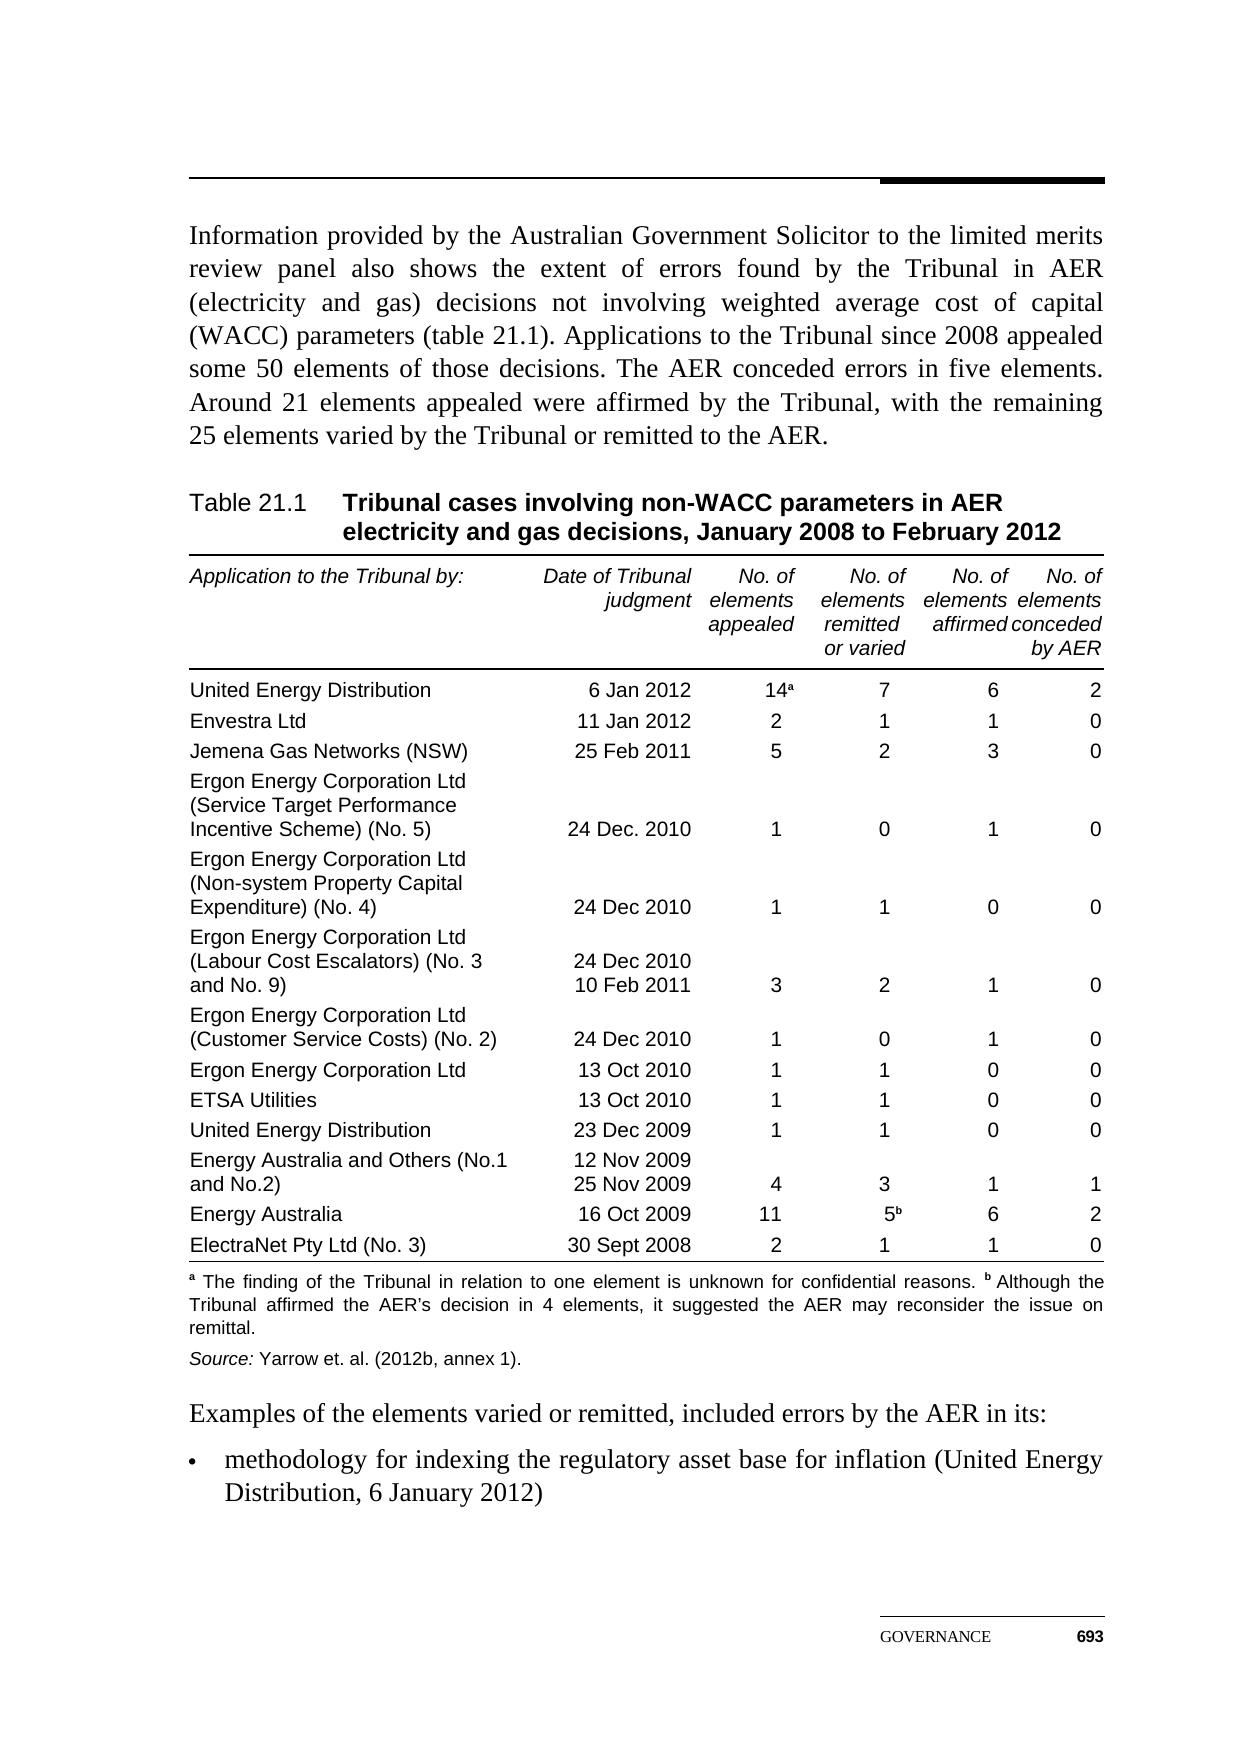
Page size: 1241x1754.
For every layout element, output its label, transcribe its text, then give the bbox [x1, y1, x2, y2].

table_cell 6 [908, 670, 1010, 706]
table_cell 13 Oct 2010 [529, 1086, 703, 1116]
table_cell 0 [805, 1001, 908, 1055]
table_cell 1 [805, 1086, 908, 1116]
table_cell 1 [1010, 1146, 1104, 1200]
table_cell 0 [908, 1116, 1010, 1146]
table_cell 2 [703, 1230, 805, 1261]
table_cell 1 [805, 1230, 908, 1261]
table_cell 0 [908, 1055, 1010, 1086]
table_header Application to the Tribunal by: [189, 556, 528, 668]
table_cell 2 [1010, 670, 1104, 706]
table_cell Ergon Energy Corporation Ltd (Service Target Performance Incentive Scheme) (No. 5) [189, 767, 528, 845]
table_cell 0 [1010, 1001, 1104, 1055]
table_cell 4 [703, 1146, 805, 1200]
table_cell 1 [805, 1055, 908, 1086]
table_cell United Energy Distribution [189, 670, 528, 706]
table_cell 7 [805, 670, 908, 706]
table_cell 5b [805, 1200, 908, 1230]
table_cell Energy Australia and Others (No.1 and No.2) [189, 1146, 528, 1200]
table_cell 1 [908, 923, 1010, 1001]
table_cell ETSA Utilities [189, 1086, 528, 1116]
table_cell 13 Oct 2010 [529, 1055, 703, 1086]
table_cell 1 [908, 767, 1010, 845]
table_cell 1 [805, 1116, 908, 1146]
table_cell ElectraNet Pty Ltd (No. 3) [189, 1230, 528, 1261]
table_cell Envestra Ltd [189, 706, 528, 737]
table_cell 0 [805, 767, 908, 845]
table_cell 23 Dec 2009 [529, 1116, 703, 1146]
table_cell 0 [1010, 1116, 1104, 1146]
table_cell 0 [1010, 923, 1104, 1001]
table_cell 1 [908, 706, 1010, 737]
table_cell 24 Dec 2010 [529, 1001, 703, 1055]
table_cell 0 [1010, 1055, 1104, 1086]
table_cell 30 Sept 2008 [529, 1230, 703, 1261]
table_cell Ergon Energy Corporation Ltd [189, 1055, 528, 1086]
table_cell 24 Dec. 2010 [529, 767, 703, 845]
table_cell 25 Feb 2011 [529, 737, 703, 767]
table_cell 1 [703, 767, 805, 845]
table_cell 6 [908, 1200, 1010, 1230]
table_cell 1 [703, 845, 805, 923]
text Examples of the elements varied or remitted, included errors by the AER in its: [189, 1395, 1104, 1428]
table_cell 6 Jan 2012 [529, 670, 703, 706]
text a The finding of the Tribunal in relation to one element is unknown for confidential reasons. b Although the Tribunal affirmed the AER’s decision in 4 elements, it suggested the AER may reconsider the issue on remittal. [189, 1270, 1104, 1339]
table_cell 1 [908, 1230, 1010, 1261]
table_cell Ergon Energy Corporation Ltd (Labour Cost Escalators) (No. 3 and No. 9) [189, 923, 528, 1001]
table_cell 0 [1010, 845, 1104, 923]
table_cell 24 Dec 2010 10 Feb 2011 [529, 923, 703, 1001]
table_header No. of elements appealed [703, 556, 805, 668]
table_header No. of elements conceded by AER [1010, 556, 1104, 668]
table_cell 0 [908, 845, 1010, 923]
table_cell 14a [703, 670, 805, 706]
table_cell 0 [908, 1086, 1010, 1116]
table_cell 0 [1010, 737, 1104, 767]
table_cell 1 [908, 1146, 1010, 1200]
table_cell United Energy Distribution [189, 1116, 528, 1146]
table_cell 1 [805, 706, 908, 737]
table_cell 0 [1010, 1230, 1104, 1261]
table_cell 24 Dec 2010 [529, 845, 703, 923]
table_cell Energy Australia [189, 1200, 528, 1230]
table_cell 5 [703, 737, 805, 767]
table_cell 11 [703, 1200, 805, 1230]
table_cell 1 [703, 1116, 805, 1146]
table_cell 3 [908, 737, 1010, 767]
title Table 21.1 Tribunal cases involving non-WACC parameters in AER electricity and gas decisions, January 2008 to February 2012 [189, 488, 1104, 546]
text Information provided by the Australian Government Solicitor to the limited merits review panel also shows the extent of errors found by the Tribunal in AER (electricity and gas) decisions not involving weighted average cost of capital (WACC) parameters (table 21.1). Applications to the Tribunal since 2008 appealed some 50 elements of those decisions. The AER conceded errors in five elements. Around 21 elements appealed were affirmed by the Tribunal, with the remaining 25 elements varied by the Tribunal or remitted to the AER. [189, 217, 1104, 450]
table_cell 16 Oct 2009 [529, 1200, 703, 1230]
table_cell 0 [1010, 767, 1104, 845]
table_cell 2 [805, 923, 908, 1001]
table_cell 1 [703, 1086, 805, 1116]
table_cell Ergon Energy Corporation Ltd (Non-system Property Capital Expenditure) (No. 4) [189, 845, 528, 923]
table_cell 3 [703, 923, 805, 1001]
table_cell 11 Jan 2012 [529, 706, 703, 737]
table_cell 1 [703, 1001, 805, 1055]
table_cell 12 Nov 2009 25 Nov 2009 [529, 1146, 703, 1200]
table_cell Jemena Gas Networks (NSW) [189, 737, 528, 767]
table_cell 2 [703, 706, 805, 737]
table_cell 2 [805, 737, 908, 767]
table_cell 1 [805, 845, 908, 923]
list methodology for indexing the regulatory asset base for inflation (United Energy Distribution, 6 January 2012) [189, 1441, 1104, 1507]
table_header No. of elements remitted or varied [805, 556, 908, 668]
table_cell 3 [805, 1146, 908, 1200]
table_header No. of elements affirmed [908, 556, 1010, 668]
table_header Date of Tribunal judgment [529, 556, 703, 668]
table_cell 2 [1010, 1200, 1104, 1230]
table_cell 0 [1010, 706, 1104, 737]
table_cell 0 [1010, 1086, 1104, 1116]
table_cell 1 [703, 1055, 805, 1086]
table_cell 1 [908, 1001, 1010, 1055]
table_cell Ergon Energy Corporation Ltd (Customer Service Costs) (No. 2) [189, 1001, 528, 1055]
text Source: Yarrow et. al. (2012b, annex 1). [189, 1347, 1104, 1370]
